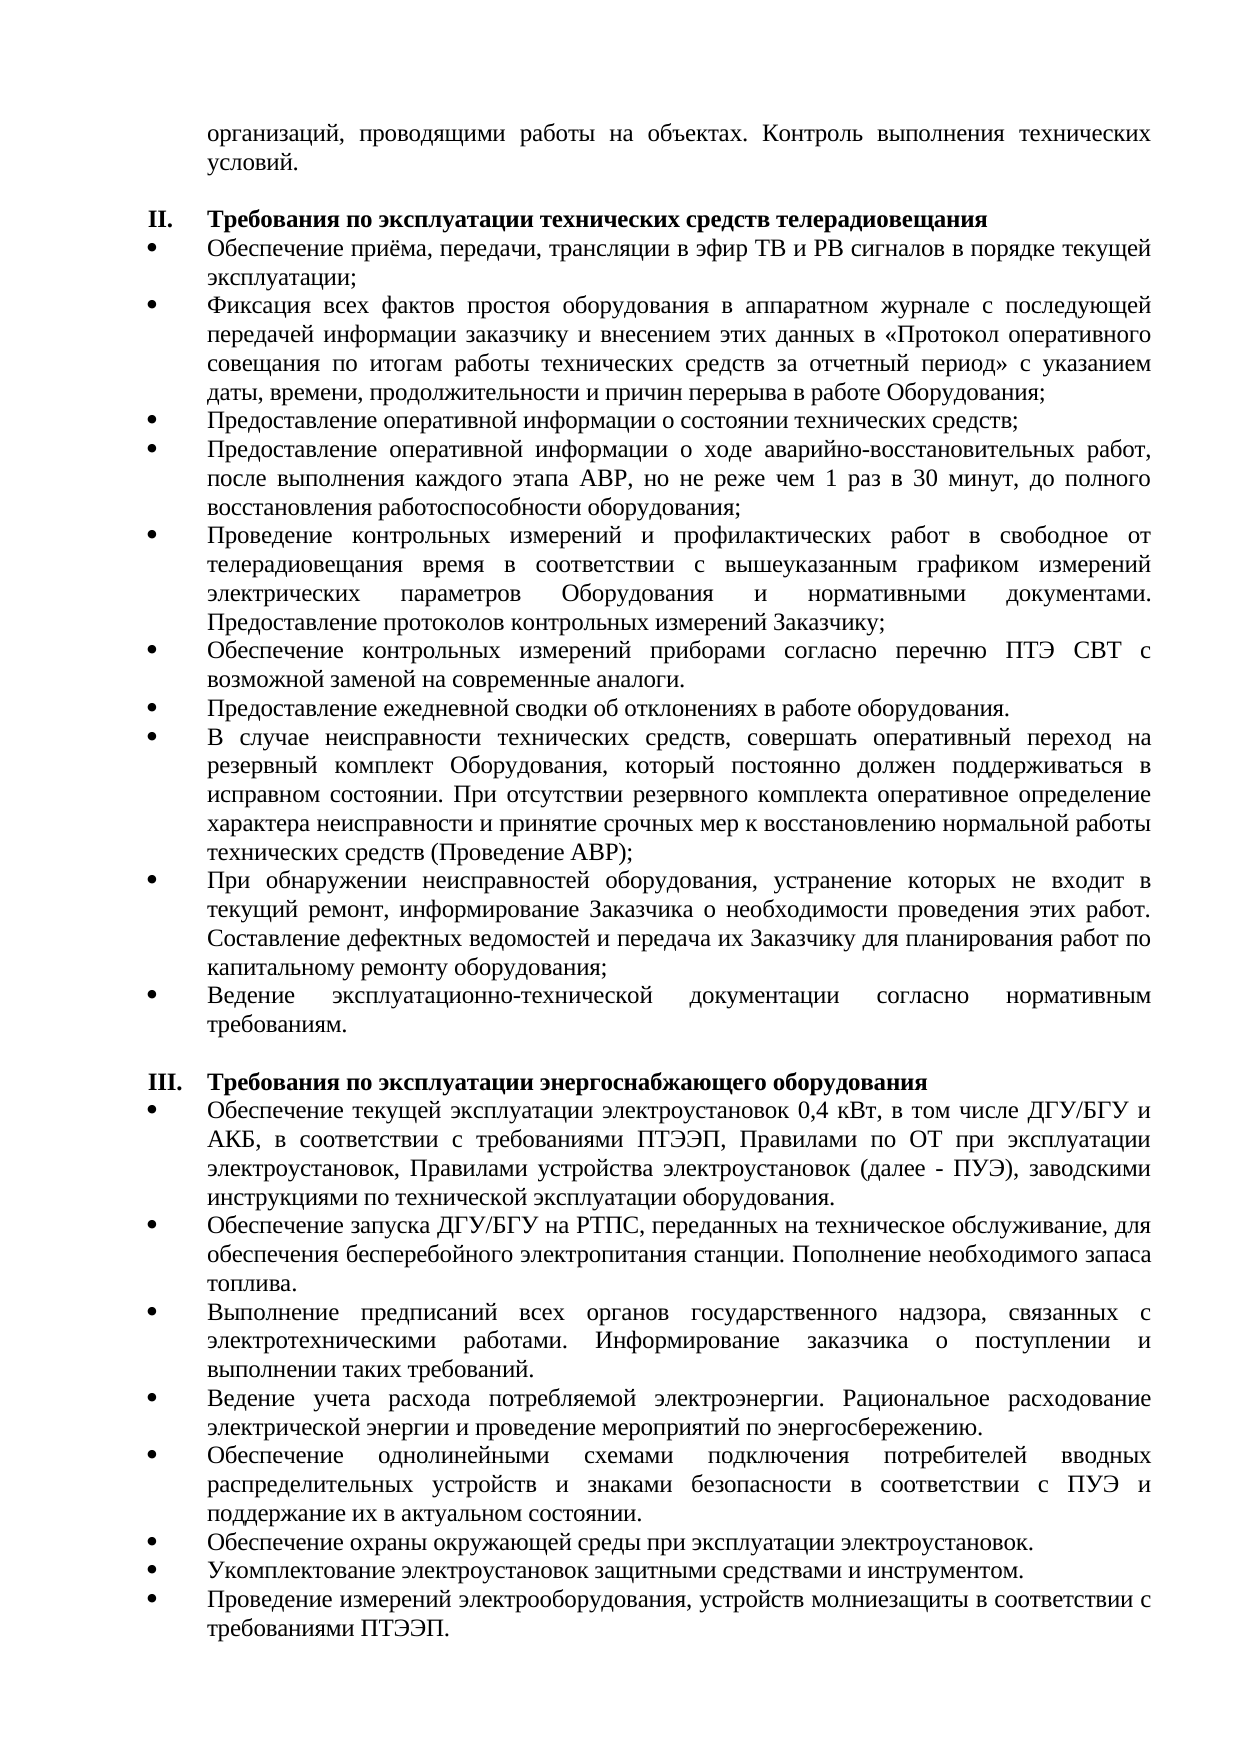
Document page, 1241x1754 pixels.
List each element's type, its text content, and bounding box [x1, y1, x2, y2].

list Требования по эксплуатации энергоснабжающего оборудования [148, 1067, 1152, 1096]
list Предоставление оперативной информации о состоянии технических средств; [148, 406, 1152, 434]
list Предоставление ежедневной сводки об отклонениях в работе оборудования. [148, 693, 1152, 722]
list В случае неисправности технических средств, совершать оперативный переход на резервный комплект Оборудования, который постоянно должен поддерживаться в исправном состоянии. При отсутствии резервного комплекта оперативное определение характера неисправности и принятие срочных мер к восстановлению нормальной работы технических средств (Проведение АВР); [148, 722, 1152, 866]
list Обеспечение запуска ДГУ/БГУ на РТПС, переданных на техническое обслуживание, для обеспечения бесперебойного электропитания станции. Пополнение необходимого запаса топлива. [148, 1211, 1152, 1297]
list Укомплектование электроустановок защитными средствами и инструментом. [148, 1556, 1152, 1584]
list Обеспечение однолинейными схемами подключения потребителей вводных распределительных устройств и знаками безопасности в соответствии с ПУЭ и поддержание их в актуальном состоянии. [148, 1441, 1152, 1527]
list Обеспечение охраны окружающей среды при эксплуатации электроустановок. [148, 1527, 1152, 1556]
list Обеспечение приёма, передачи, трансляции в эфир ТВ и РВ сигналов в порядке текущей эксплуатации; [148, 233, 1152, 291]
list Проведение контрольных измерений и профилактических работ в свободное от телерадиовещания время в соответствии с вышеуказанным графиком измерений электрических параметров Оборудования и нормативными документами. Предоставление протоколов контрольных измерений Заказчику; [148, 521, 1152, 636]
list Обеспечение контрольных измерений приборами согласно перечню ПТЭ СВТ с возможной заменой на современные аналоги. [148, 636, 1152, 693]
list При обнаружении неисправностей оборудования, устранение которых не входит в текущий ремонт, информирование Заказчика о необходимости проведения этих работ. Составление дефектных ведомостей и передача их Заказчику для планирования работ по капитальному ремонту оборудования; [148, 866, 1152, 981]
list Фиксация всех фактов простоя оборудования в аппаратном журнале с последующей передачей информации заказчику и внесением этих данных в «Протокол оперативного совещания по итогам работы технических средств за отчетный период» с указанием даты, времени, продолжительности и причин перерыва в работе Оборудования; [148, 291, 1152, 406]
list Предоставление оперативной информации о ходе аварийно-восстановительных работ, после выполнения каждого этапа АВР, но не реже чем 1 раз в 30 минут, до полного восстановления работоспособности оборудования; [148, 434, 1152, 521]
list Обеспечение текущей эксплуатации электроустановок 0,4 кВт, в том числе ДГУ/БГУ и АКБ, в соответствии с требованиями ПТЭЭП, Правилами по ОТ при эксплуатации электроустановок, Правилами устройства электроустановок (далее - ПУЭ), заводскими инструкциями по технической эксплуатации оборудования. [148, 1096, 1152, 1211]
list Требования по эксплуатации технических средств телерадиовещания [148, 204, 1152, 233]
list Ведение эксплуатационно-технической документации согласно нормативным требованиям. [148, 981, 1152, 1038]
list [148, 118, 1152, 176]
list Проведение измерений электрооборудования, устройств молниезащиты в соответствии с требованиями ПТЭЭП. [148, 1584, 1152, 1642]
list Ведение учета расхода потребляемой электроэнергии. Рациональное расходование электрической энергии и проведение мероприятий по энергосбережению. [148, 1383, 1152, 1441]
list Выполнение предписаний всех органов государственного надзора, связанных с электротехническими работами. Информирование заказчика о поступлении и выполнении таких требований. [148, 1297, 1152, 1383]
